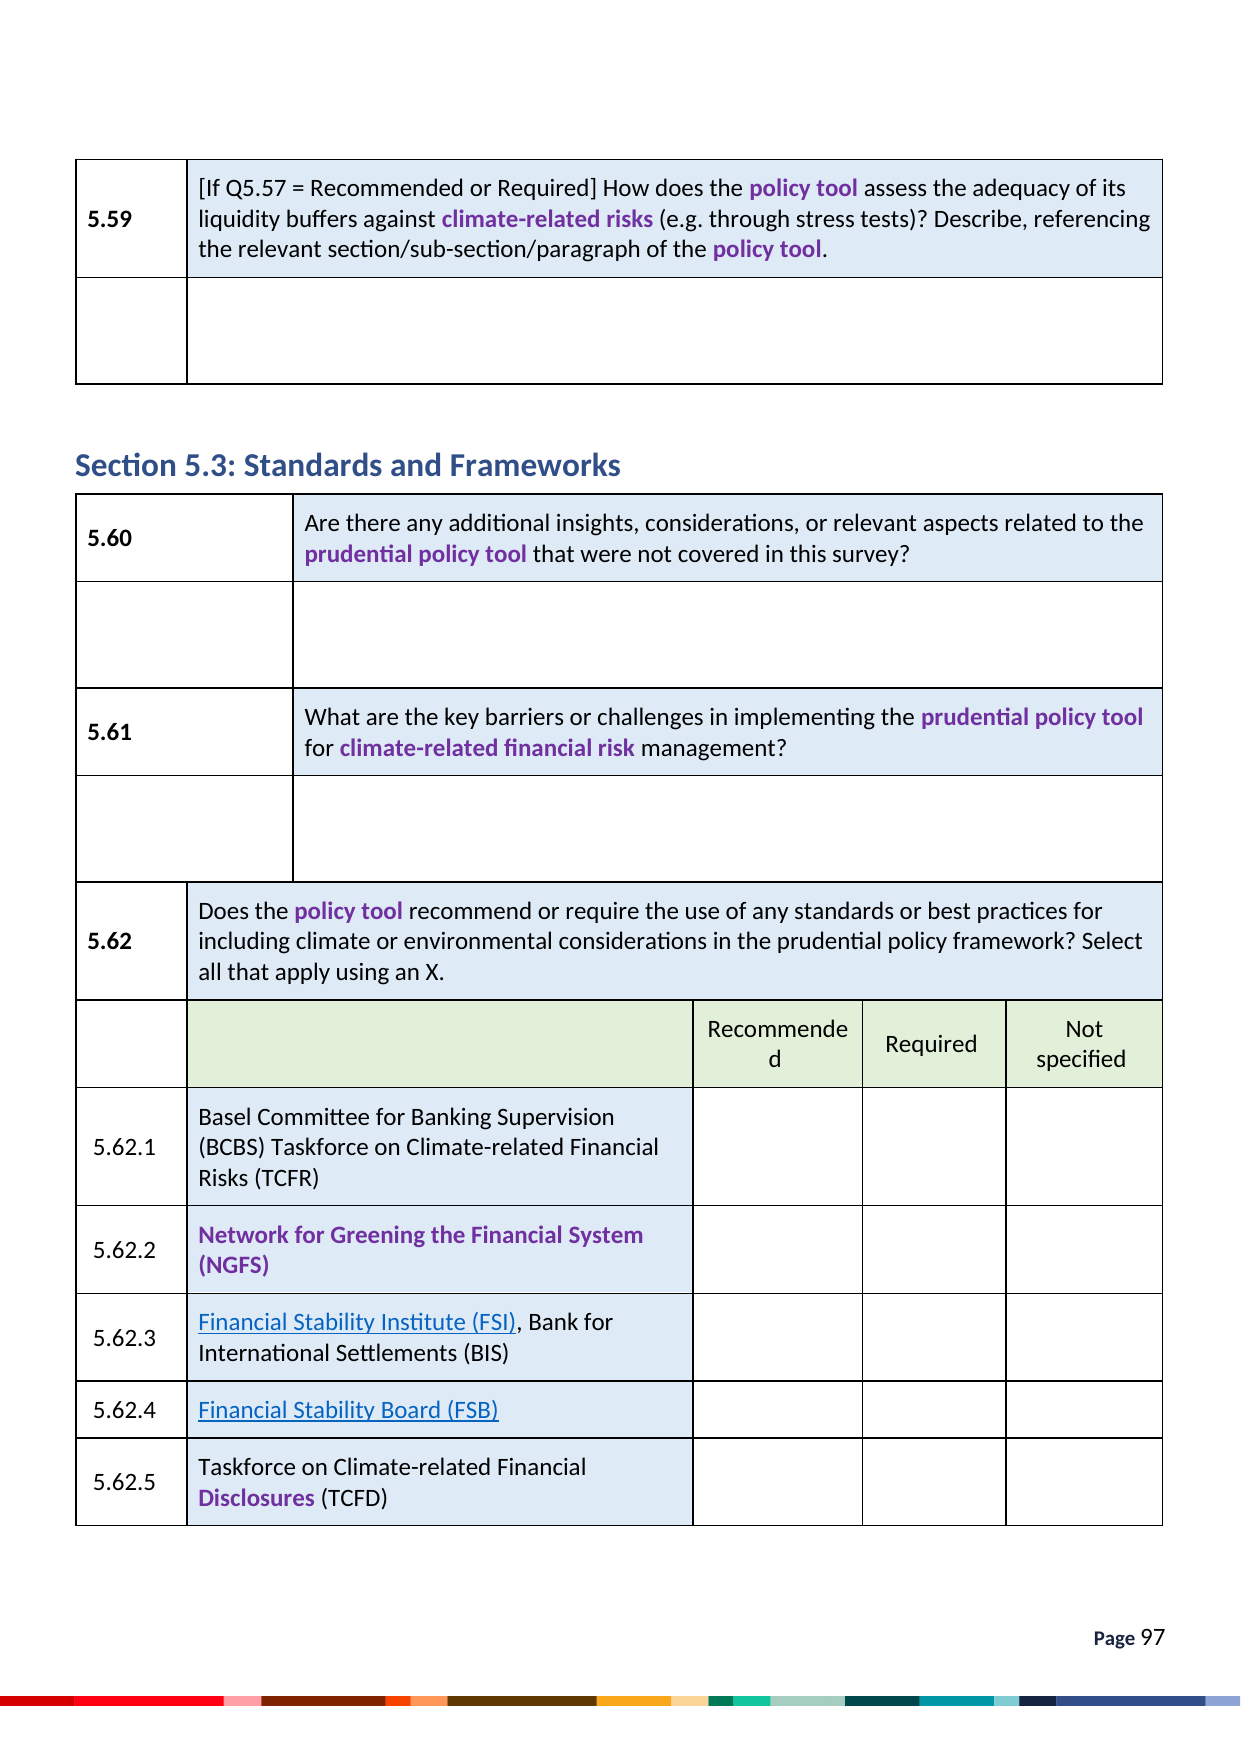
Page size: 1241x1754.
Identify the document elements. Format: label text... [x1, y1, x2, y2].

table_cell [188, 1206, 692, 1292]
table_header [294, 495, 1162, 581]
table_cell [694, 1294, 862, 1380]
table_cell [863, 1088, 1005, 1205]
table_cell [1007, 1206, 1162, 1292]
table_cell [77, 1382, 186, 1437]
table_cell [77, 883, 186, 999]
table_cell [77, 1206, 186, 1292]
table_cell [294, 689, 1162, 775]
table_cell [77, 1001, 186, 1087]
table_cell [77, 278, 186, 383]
subtitle Section 5.3: Standards and Frameworks [75, 444, 1165, 485]
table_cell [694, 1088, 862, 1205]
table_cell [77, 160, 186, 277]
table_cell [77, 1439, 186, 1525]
picture [0, 1696, 1241, 1706]
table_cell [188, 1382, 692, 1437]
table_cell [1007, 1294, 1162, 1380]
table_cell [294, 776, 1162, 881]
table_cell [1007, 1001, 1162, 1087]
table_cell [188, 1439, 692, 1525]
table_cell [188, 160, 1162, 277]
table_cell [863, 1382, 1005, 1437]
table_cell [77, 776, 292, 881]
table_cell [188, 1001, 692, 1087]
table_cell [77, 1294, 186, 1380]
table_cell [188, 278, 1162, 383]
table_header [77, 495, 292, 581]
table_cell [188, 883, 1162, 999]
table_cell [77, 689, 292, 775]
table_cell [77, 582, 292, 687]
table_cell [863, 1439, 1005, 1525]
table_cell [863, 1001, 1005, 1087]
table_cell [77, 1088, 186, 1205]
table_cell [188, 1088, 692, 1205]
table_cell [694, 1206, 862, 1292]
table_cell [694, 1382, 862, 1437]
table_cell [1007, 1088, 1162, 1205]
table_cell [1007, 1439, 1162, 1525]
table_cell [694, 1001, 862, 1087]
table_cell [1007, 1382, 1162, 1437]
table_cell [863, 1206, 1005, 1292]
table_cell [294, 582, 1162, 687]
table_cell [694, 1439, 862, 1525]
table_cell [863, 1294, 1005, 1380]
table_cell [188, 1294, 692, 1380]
